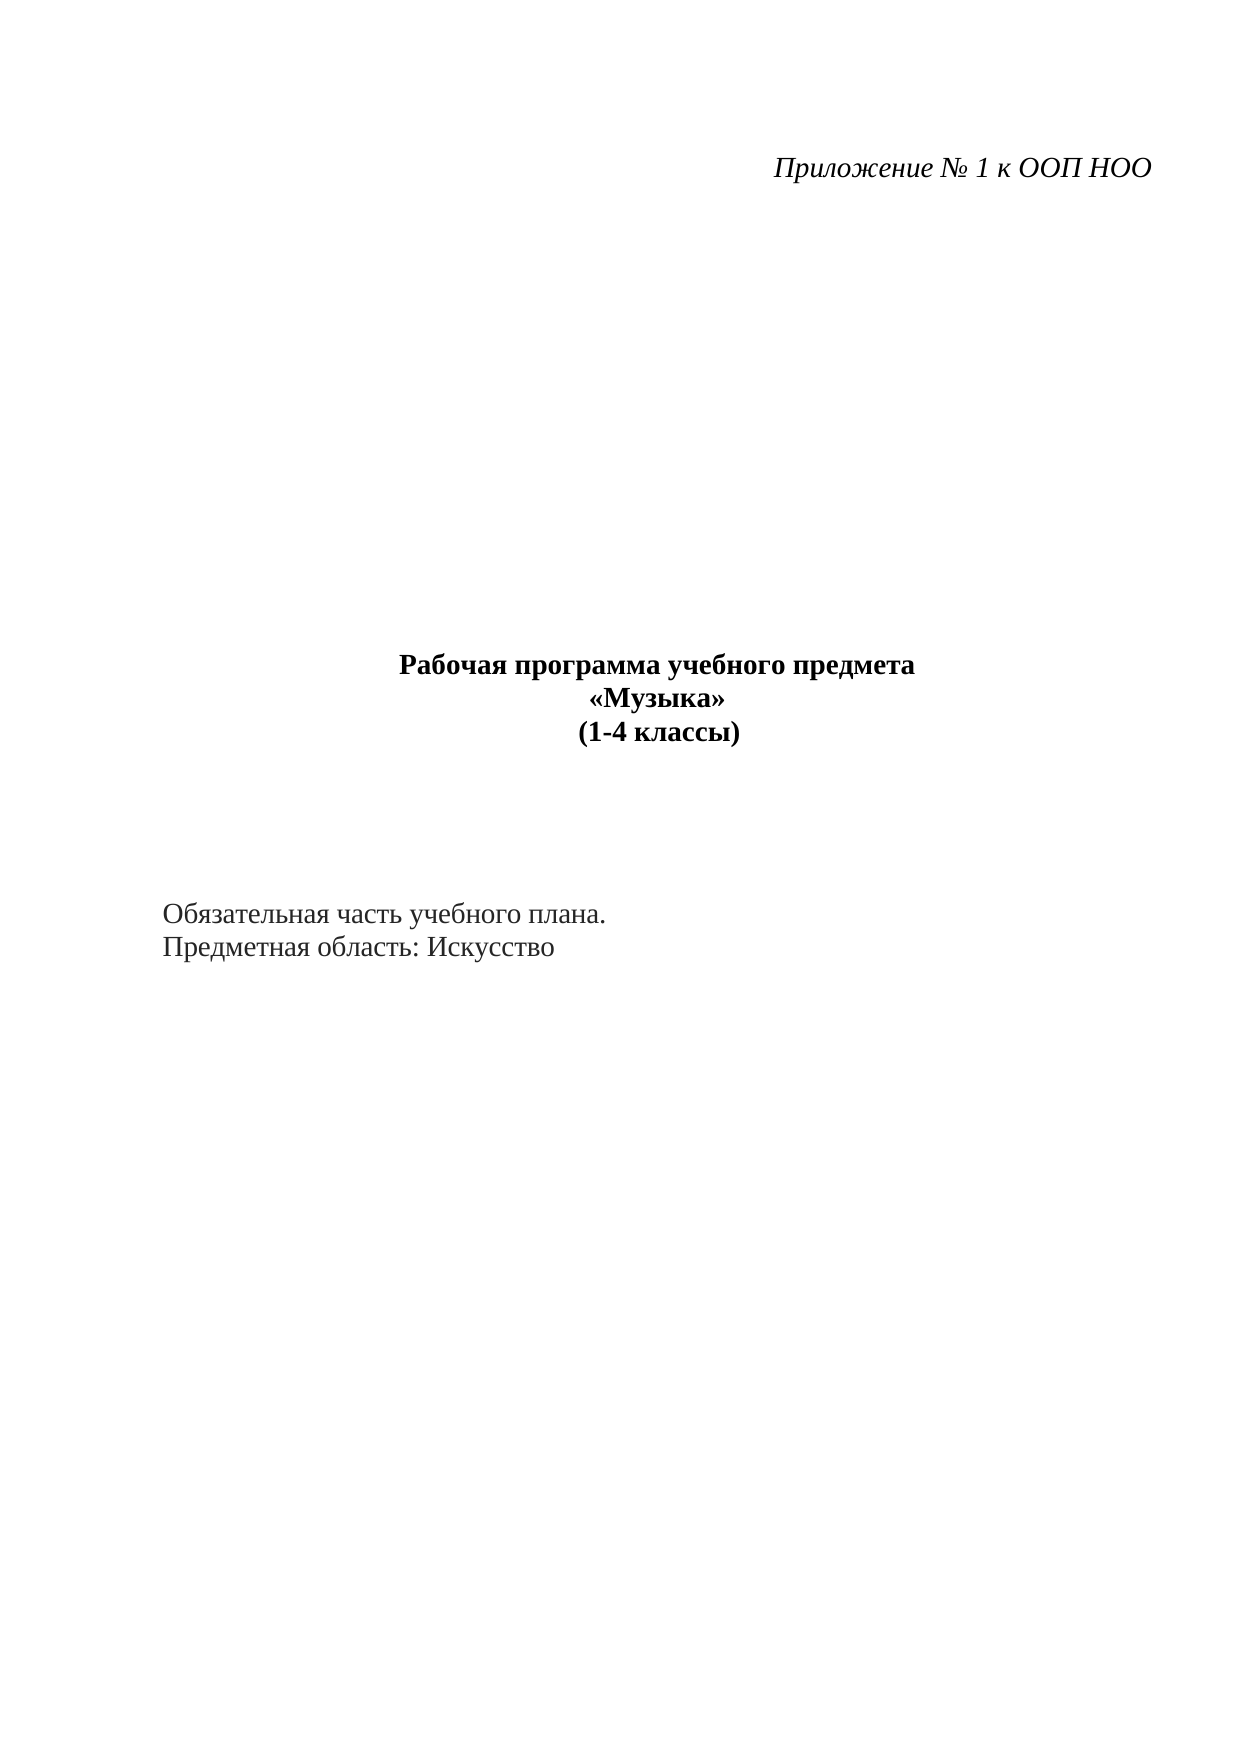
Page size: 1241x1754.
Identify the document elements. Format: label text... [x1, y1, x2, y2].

text (1-4 классы) [118, 714, 1152, 747]
text Рабочая программа учебного предмета [118, 647, 1152, 680]
text «Музыка» [118, 680, 1152, 714]
text Предметная область: Искусство [118, 929, 1152, 963]
text Обязательная часть учебного плана. [118, 896, 1152, 929]
text Приложение № 1 к ООП НОО [118, 150, 1152, 183]
